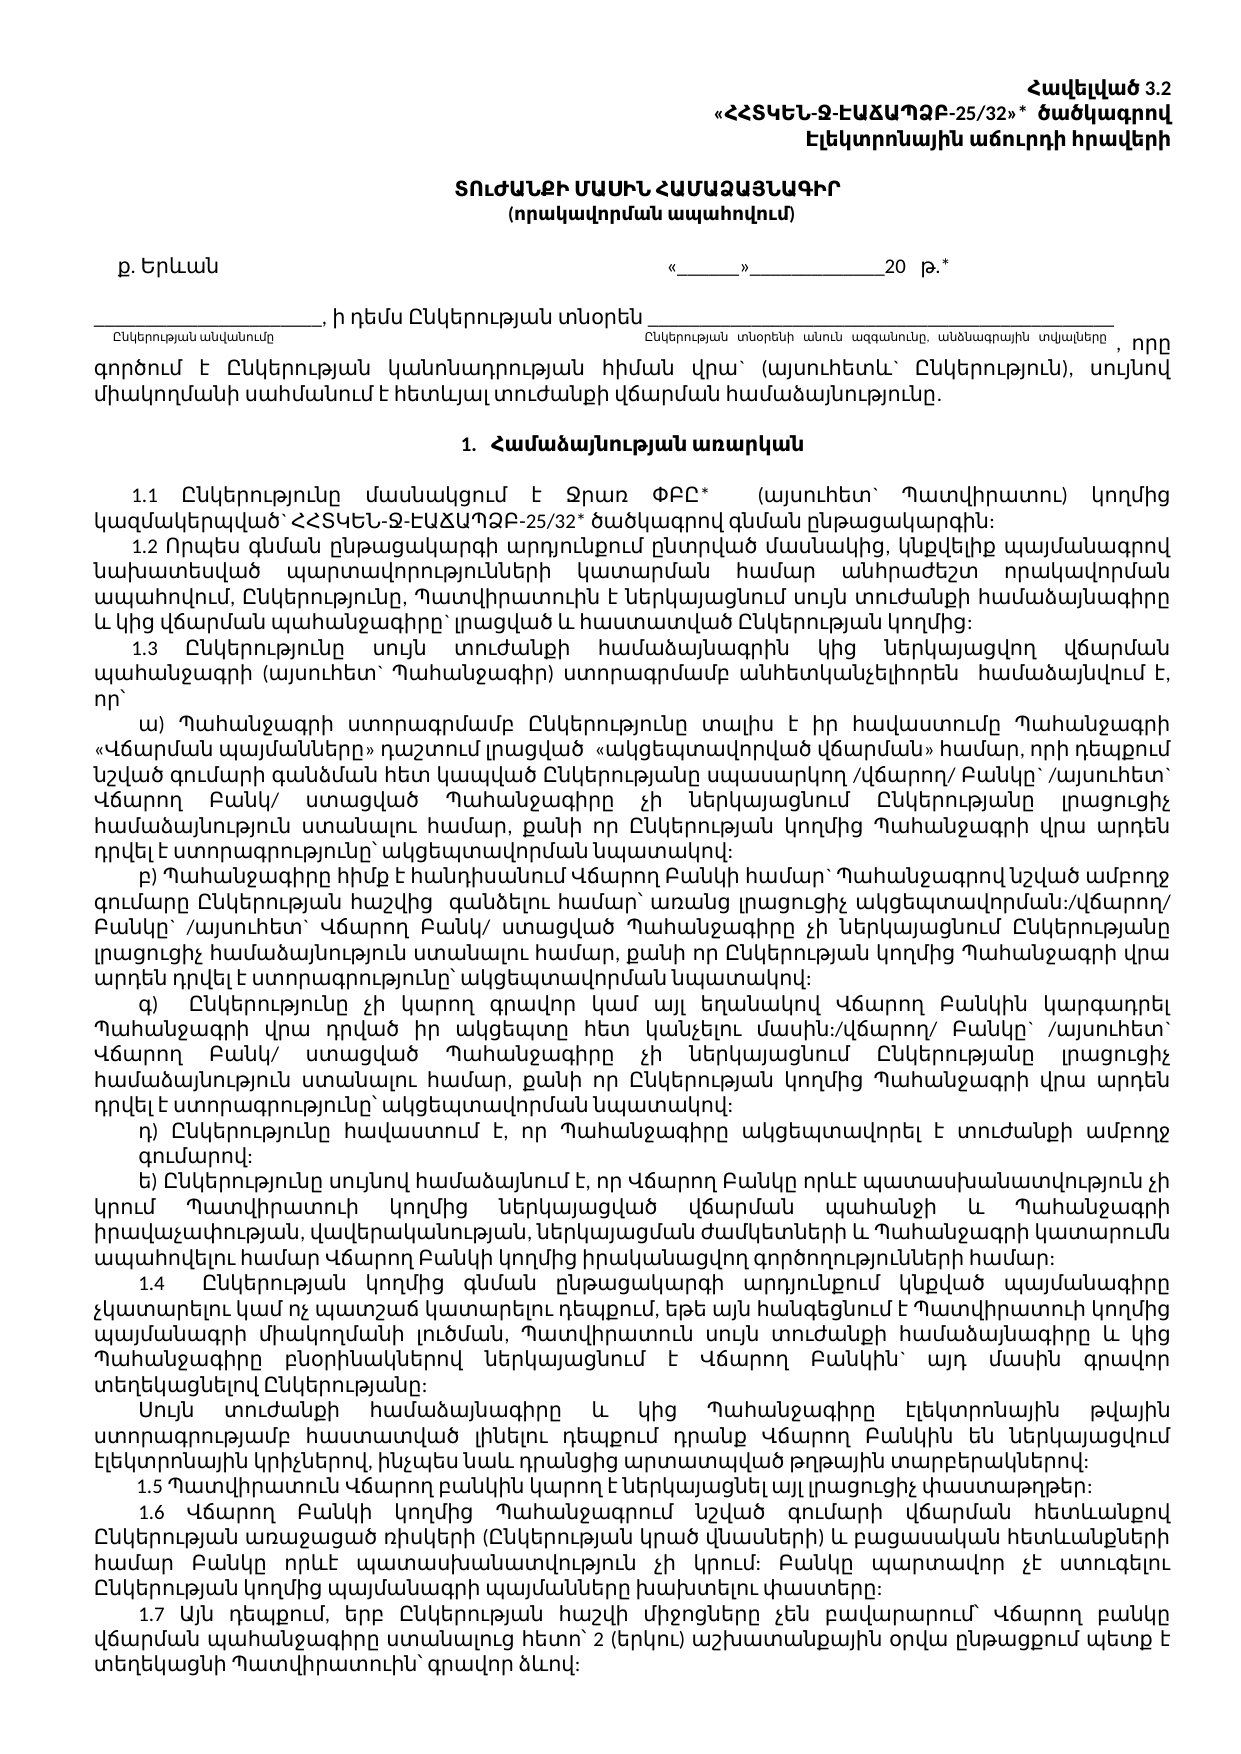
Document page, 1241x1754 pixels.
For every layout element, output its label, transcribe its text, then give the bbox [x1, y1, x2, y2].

text 1.6 Վճարող Բանկի կողմից Պահանջագրում նշված գումարի վճարման հետևանքով Ընկերության առաջացած ռիսկերի (Ընկերության կրած վնասների) և բացասական հետևանքների համար Բանկը որևէ պատասխանատվություն չի կրում: Բանկը պարտավոր չէ ստուգելու Ընկերության կողմից պայմանագրի պայմանները խախտելու փաստերը: [94, 1499, 1171, 1601]
text ՏՈւԺԱՆՔԻ ՄԱՍԻՆ ՀԱՄԱՁԱՅՆԱԳԻՐ [94, 177, 1171, 202]
text Էլեկտրոնային աճուրդի հրավերի [94, 126, 1171, 151]
text Սույն տուժանքի համաձայնագիրը և կից Պահանջագիրը էլեկտրոնային թվային ստորագրությամբ հաստատված լինելու դեպքում դրանք Վճարող Բանկին են ներկայացվում էլեկտրոնային կրիչներով, ինչպես նաև դրանցից արտատպված թղթային տարբերակներով: [94, 1397, 1171, 1474]
text 1.1 Ընկերությունը մասնակցում է Ջրառ ՓԲԸ* (այսուհետ` Պատվիրատու) կողմից կազմակերպված` ՀՀՏԿԵՆ-Ջ-ԷԱՃԱՊՁԲ-25/32* ծածկագրով գնման ընթացակարգին: [94, 482, 1171, 533]
text (որակավորման ապահովում) [94, 202, 1171, 225]
text ա) Պահանջագրի ստորագրմամբ Ընկերությունը տալիս է իր հավաստումը Պահանջագրի «Վճարման պայմանները» դաշտում լրացված «ակցեպտավորված վճարման» համար, որի դեպքում նշված գումարի գանձման հետ կապված Ընկերությանը սպասարկող /վճարող/ Բանկը` /այսուհետ` Վճարող Բանկ/ ստացված Պահանջագիրը չի ներկայացնում Ընկերությանը լրացուցիչ համաձայնություն ստանալու համար, քանի որ Ընկերության կողմից Պահանջագրի վրա արդեն դրվել է ստորագրությունը՝ ակցեպտավորման նպատակով: [94, 711, 1171, 864]
text 1. Համաձայնության առարկան [94, 432, 1171, 457]
text 1.3 Ընկերությունը սույն տուժանքի համաձայնագրին կից ներկայացվող վճարման պահանջագրի (այսուհետ` Պահանջագիր) ստորագրմամբ անհետկանչելիորեն համաձայնվում է, որ՝ [94, 635, 1171, 711]
text գ) Ընկերությունը չի կարող գրավոր կամ այլ եղանակով Վճարող Բանկին կարգադրել Պահանջագրի վրա դրված իր ակցեպտը հետ կանչելու մասին:/վճարող/ Բանկը` /այսուհետ` Վճարող Բանկ/ ստացված Պահանջագիրը չի ներկայացնում Ընկերությանը լրացուցիչ համաձայնություն ստանալու համար, քանի որ Ընկերության կողմից Պահանջագրի վրա արդեն դրվել է ստորագրությունը՝ ակցեպտավորման նպատակով: [94, 991, 1171, 1118]
text 1.7 Այն դեպքում, երբ Ընկերության հաշվի միջոցները չեն բավարարում՝ Վճարող բանկը վճարման պահանջագիրը ստանալուց հետո՝ 2 (երկու) աշխատանքային օրվա ընթացքում պետք է տեղեկացնի Պատվիրատուին՝ գրավոր ձևով: [94, 1601, 1171, 1677]
text 1.2 Որպես գնման ընթացակարգի արդյունքում ընտրված մասնակից, կնքվելիք պայմանագրով նախատեսված պարտավորությունների կատարման համար անհրաժեշտ որակավորման ապահովում, Ընկերությունը, Պատվիրատուին է ներկայացնում սույն տուժանքի համաձայնագիրը և կից վճարման պահանջագիրը` լրացված և հաստատված Ընկերության կողմից: [94, 533, 1171, 635]
text 1.5 Պատվիրատուն Վճարող բանկին կարող է ներկայացնել այլ լրացուցիչ փաստաթղթեր: [94, 1474, 1171, 1499]
text 1.4 Ընկերության կողմից գնման ընթացակարգի արդյունքում կնքված պայմանագիրը չկատարելու կամ ոչ պատշաճ կատարելու դեպքում, եթե այն հանգեցնում է Պատվիրատուի կողմից պայմանագրի միակողմանի լուծման, Պատվիրատուն սույն տուժանքի համաձայնագիրը և կից Պահանջագիրը բնօրինակներով ներկայացնում է Վճարող Բանկին` այդ մասին գրավոր տեղեկացնելով Ընկերությանը: [94, 1270, 1171, 1397]
text ք. Երևան «______»_____________20 թ.* [94, 254, 1171, 279]
text դ) Ընկերությունը հավաստում է, որ Պահանջագիրը ակցեպտավորել է տուժանքի ամբողջ գումարով: [138, 1118, 1171, 1169]
text «ՀՀՏԿԵՆ-Ջ-ԷԱՃԱՊՁԲ-25/32»* ծածկագրով [94, 100, 1171, 126]
text ______________________, ի դեմս Ընկերության տնօրեն _____________________________________________ [94, 304, 1171, 330]
text Ընկերության անվանումը Ընկերության տնօրենի անուն ազգանունը, անձնագրային տվյալները , որը գործում է Ընկերության կանոնադրության հիման վրա` (այսուհետև` Ընկերություն), սույնով միակողմանի սահմանում է հետևյալ տուժանքի վճարման համաձայնությունը. [94, 330, 1171, 406]
text ե) Ընկերությունը սույնով համաձայնում է, որ Վճարող Բանկը որևէ պատասխանատվություն չի կրում Պատվիրատուի կողմից ներկայացված վճարման պահանջի և Պահանջագրի իրավաչափության, վավերականության, ներկայացման ժամկետների և Պահանջագրի կատարումն ապահովելու համար Վճարող Բանկի կողմից իրականացվող գործողությունների համար: [94, 1169, 1171, 1270]
text Հավելված 3.2 [94, 75, 1171, 100]
text բ) Պահանջագիրը հիմք է հանդիսանում Վճարող Բանկի համար` Պահանջագրով նշված ամբողջ գումարը Ընկերության հաշվից գանձելու համար՝ առանց լրացուցիչ ակցեպտավորման:/վճարող/ Բանկը` /այսուհետ` Վճարող Բանկ/ ստացված Պահանջագիրը չի ներկայացնում Ընկերությանը լրացուցիչ համաձայնություն ստանալու համար, քանի որ Ընկերության կողմից Պահանջագրի վրա արդեն դրվել է ստորագրությունը՝ ակցեպտավորման նպատակով: [94, 864, 1171, 991]
